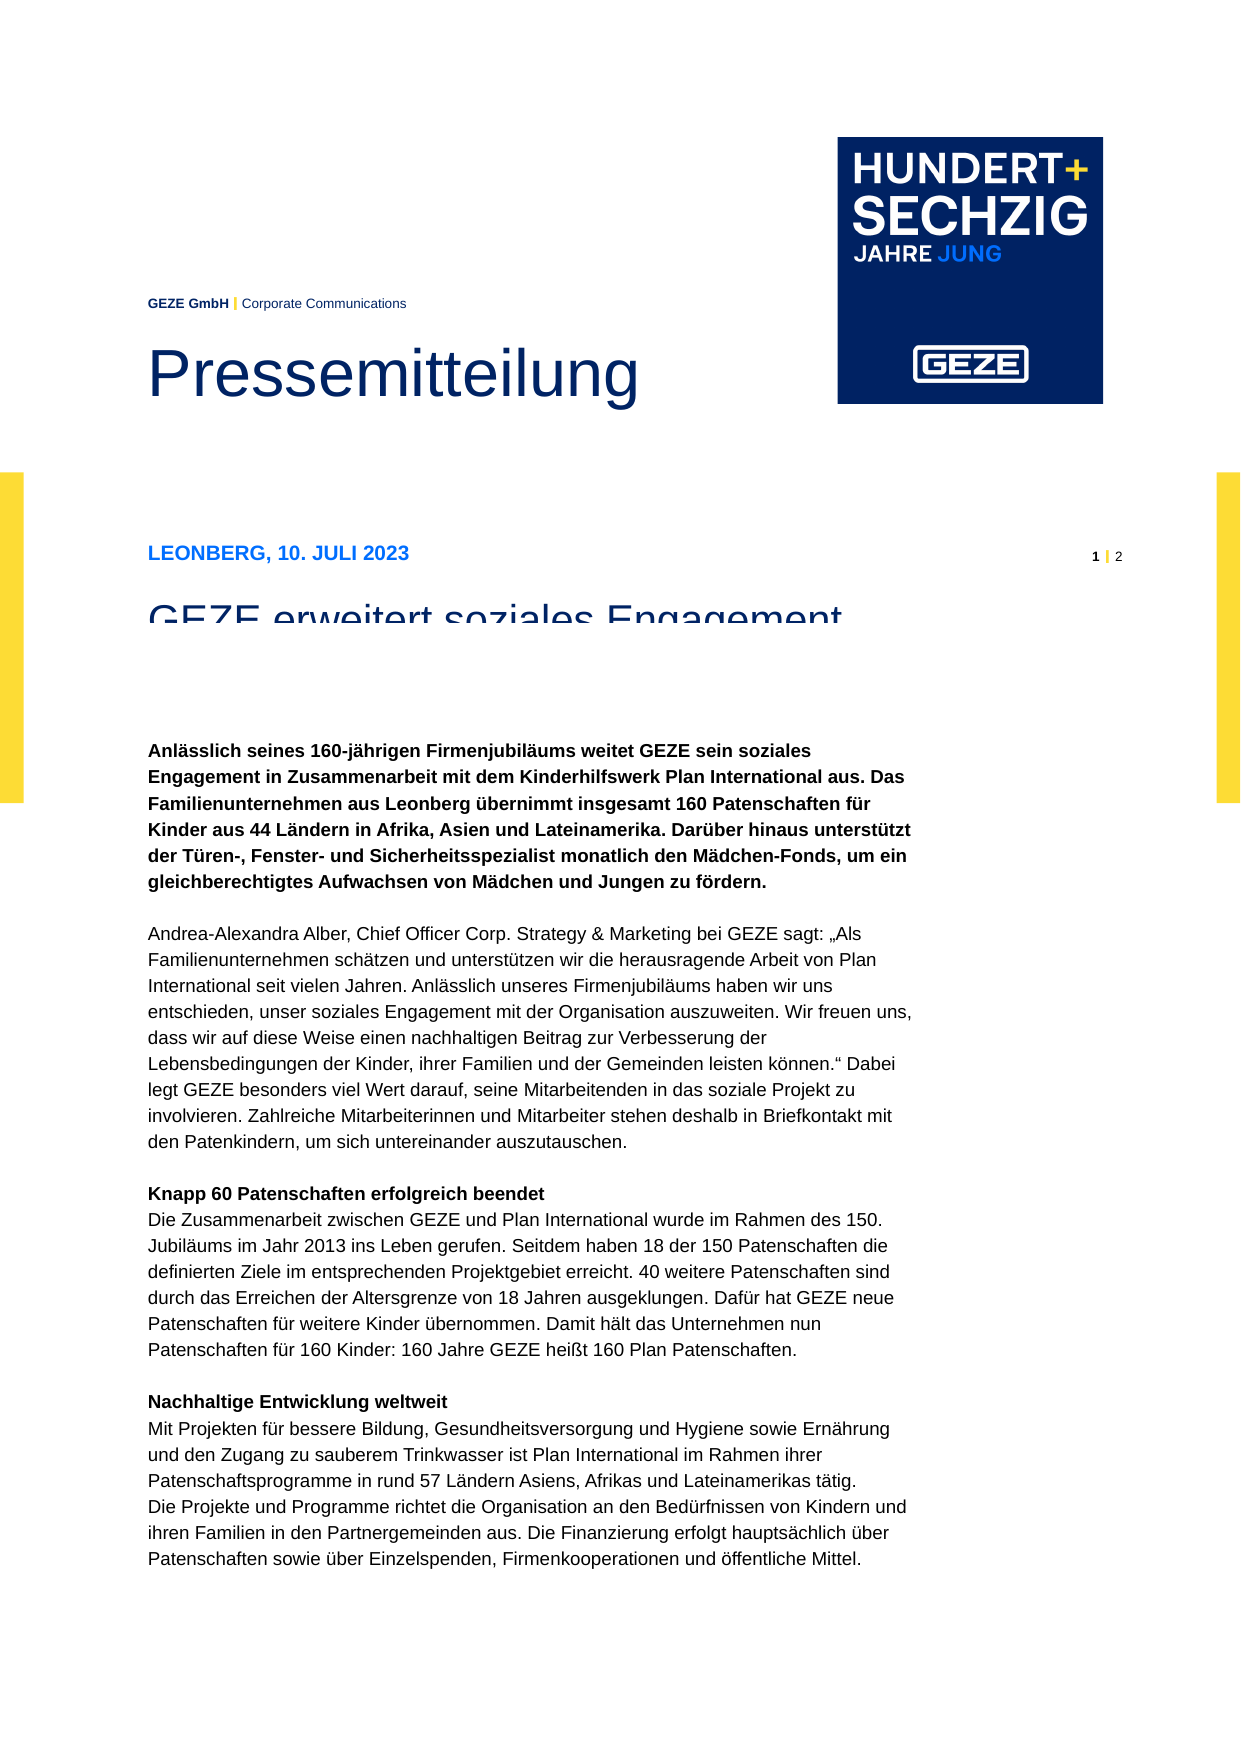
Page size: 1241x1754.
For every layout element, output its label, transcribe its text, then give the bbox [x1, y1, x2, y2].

text Knapp 60 Patenschaften erfolgreich beendet [148, 1178, 916, 1204]
text Die Zusammenarbeit zwischen GEZE und Plan International wurde im Rahmen des 150. Jubiläums im Jahr 2013 ins Leben gerufen. Seitdem haben 18 der 150 Patenschaften die definierten Ziele im entsprechenden Projektgebiet erreicht. 40 weitere Patenschaften sind durch das Erreichen der Altersgrenze von 18 Jahren ausgeklungen. Dafür hat GEZE neue Patenschaften für weitere Kinder übernommen. Damit hält das Unternehmen nun Patenschaften für 160 Kinder: 160 Jahre GEZE heißt 160 Plan Patenschaften. [148, 1204, 916, 1361]
text Anlässlich seines 160-jährigen Firmenjubiläums weitet GEZE sein soziales Engagement in Zusammenarbeit mit dem Kinderhilfswerk Plan International aus. Das Familienunternehmen aus Leonberg übernimmt insgesamt 160 Patenschaften für Kinder aus 44 Ländern in Afrika, Asien und Lateinamerika. Darüber hinaus unterstützt der Türen-, Fenster- und Sicherheitsspezialist monatlich den Mädchen-Fonds, um ein gleichberechtigtes Aufwachsen von Mädchen und Jungen zu fördern. [148, 736, 916, 892]
text Andrea-Alexandra Alber, Chief Officer Corp. Strategy & Marketing bei GEZE sagt: „Als Familienunternehmen schätzen und unterstützen wir die herausragende Arbeit von Plan International seit vielen Jahren. Anlässlich unseres Firmenjubiläums haben wir uns entschieden, unser soziales Engagement mit der Organisation auszuweiten. Wir freuen uns, dass wir auf diese Weise einen nachhaltigen Beitrag zur Verbesserung der Lebensbedingungen der Kinder, ihrer Familien und der Gemeinden leisten können.“ Dabei legt GEZE besonders viel Wert darauf, seine Mitarbeitenden in das soziale Projekt zu involvieren. Zahlreiche Mitarbeiterinnen und Mitarbeiter stehen deshalb in Briefkontakt mit den Patenkindern, um sich untereinander auszutauschen. [148, 918, 916, 1152]
picture [837, 137, 1104, 404]
table_header Leonberg, [148, 538, 914, 567]
table_cell GEZE erweitert soziales Engagement zum 160-jährigen Firmenjubiläum [148, 568, 914, 736]
text Nachhaltige Entwicklung weltweit [148, 1387, 916, 1413]
text Mit Projekten für bessere Bildung, Gesundheitsversorgung und Hygiene sowie Ernährung und den Zugang zu sauberem Trinkwasser ist Plan International im Rahmen ihrer Patenschaftsprogramme in rund 57 Ländern Asiens, Afrikas und Lateinamerikas tätig. [148, 1413, 916, 1491]
text Die Projekte und Programme richtet die Organisation an den Bedürfnissen von Kindern und ihren Familien in den Partnergemeinden aus. Die Finanzierung erfolgt hauptsächlich über Patenschaften sowie über Einzelspenden, Firmenkooperationen und öffentliche Mittel. [148, 1491, 916, 1569]
